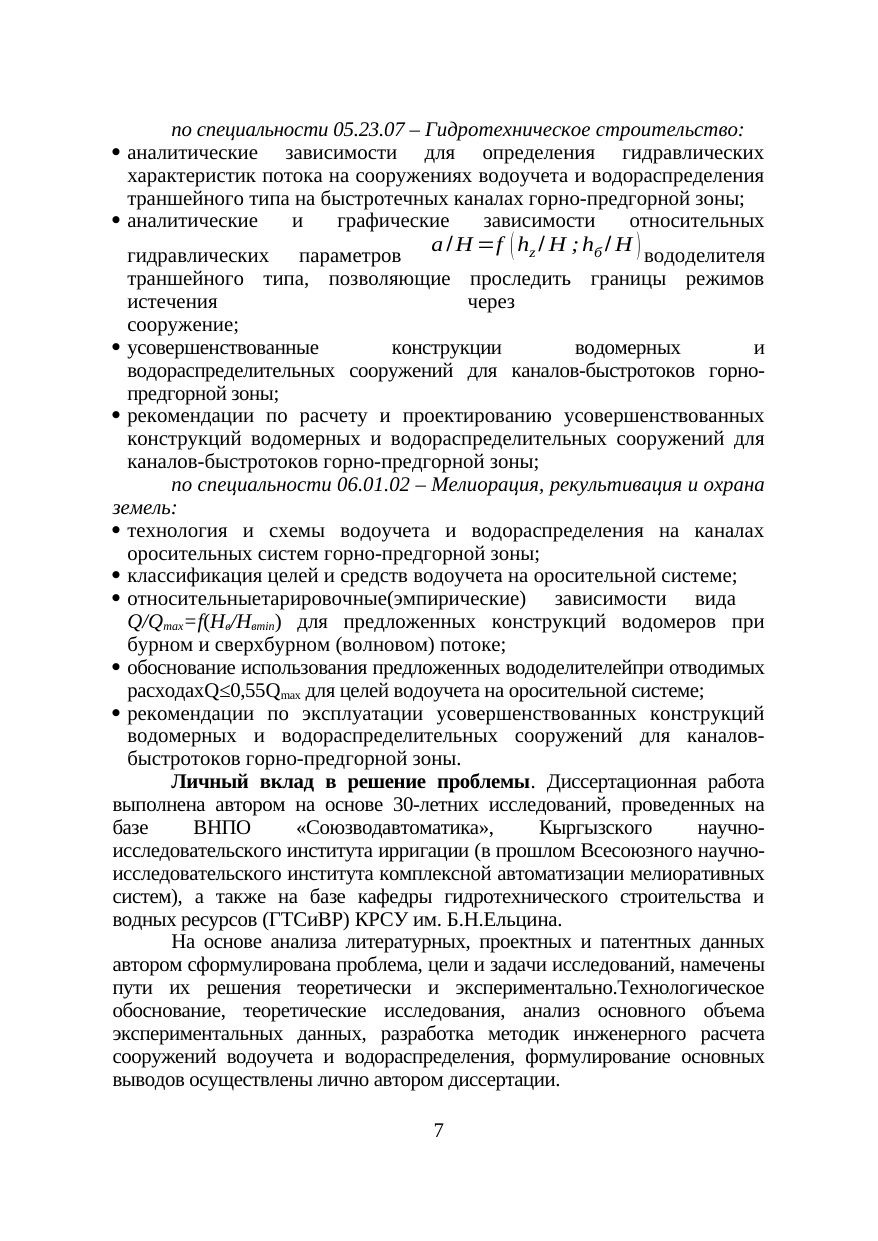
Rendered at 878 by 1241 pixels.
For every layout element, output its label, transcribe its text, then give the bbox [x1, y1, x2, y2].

list технология и схемы водоучета и водораспределения на каналах оросительных систем горно-предгорной зоны; [112, 519, 765, 564]
list аналитические зависимости для определения гидравлических характеристик потока на сооружениях водоучета и водораспределения траншейного типа на быстротечных каналах горно-предгорной зоны; [112, 141, 765, 209]
text по специальности 05.23.07 – Гидротехническое строительство: [112, 118, 765, 141]
text Личный вклад в решение проблемы. Диссертационная работа выполнена автором на основе 30-летних исследований, проведенных на базе ВНПО «Союзводавтоматика», Кыргызского научно-исследовательского института ирригации (в прошлом Всесоюзного научно-исследовательского института комплексной автоматизации мелиоративных систем), а также на базе кафедры гидротехнического строительства и водных ресурсов (ГТСиВР) КРСУ им. Б.Н.Ельцина. [112, 770, 765, 931]
list аналитические и графические зависимости относительных гидравлических параметров вододелителя траншейного типа, позволяющие проследить границы режимов истечения через сооружение; [112, 209, 765, 336]
list рекомендации по расчету и проектированию усовершенствованных конструкций водомерных и водораспределительных сооружений для каналов-быстротоков горно-предгорной зоны; [112, 404, 765, 473]
list относительныетарировочные(эмпирические) зависимости вида Q/Qmax=f(Нв/Нвmin) для предложенных конструкций водомеров при бурном и сверхбурном (волновом) потоке; [112, 587, 765, 656]
list усовершенствованные конструкции водомерных и водораспределительных сооружений для каналов-быстротоков горно-предгорной зоны; [112, 336, 765, 404]
list рекомендации по эксплуатации усовершенствованных конструкций водомерных и водораспределительных сооружений для каналов-быстротоков горно-предгорной зоны. [112, 702, 765, 770]
list классификация целей и средств водоучета на оросительной системе; [112, 564, 765, 587]
list обоснование использования предложенных вододелителейпри отводимых расходахQ≤0,55Qmax для целей водоучета на оросительной системе; [112, 656, 765, 702]
text по специальности 06.01.02 – Мелиорация, рекультивация и охрана земель: [112, 473, 765, 519]
text На основе анализа литературных, проектных и патентных данных автором сформулирована проблема, цели и задачи исследований, намечены пути их решения теоретически и экспериментально.Технологическое обоснование, теоретические исследования, анализ основного объема экспериментальных данных, разработка методик инженерного расчета сооружений водоучета и водораспределения, формулирование основных выводов осуществлены лично автором диссертации. [112, 931, 765, 1091]
